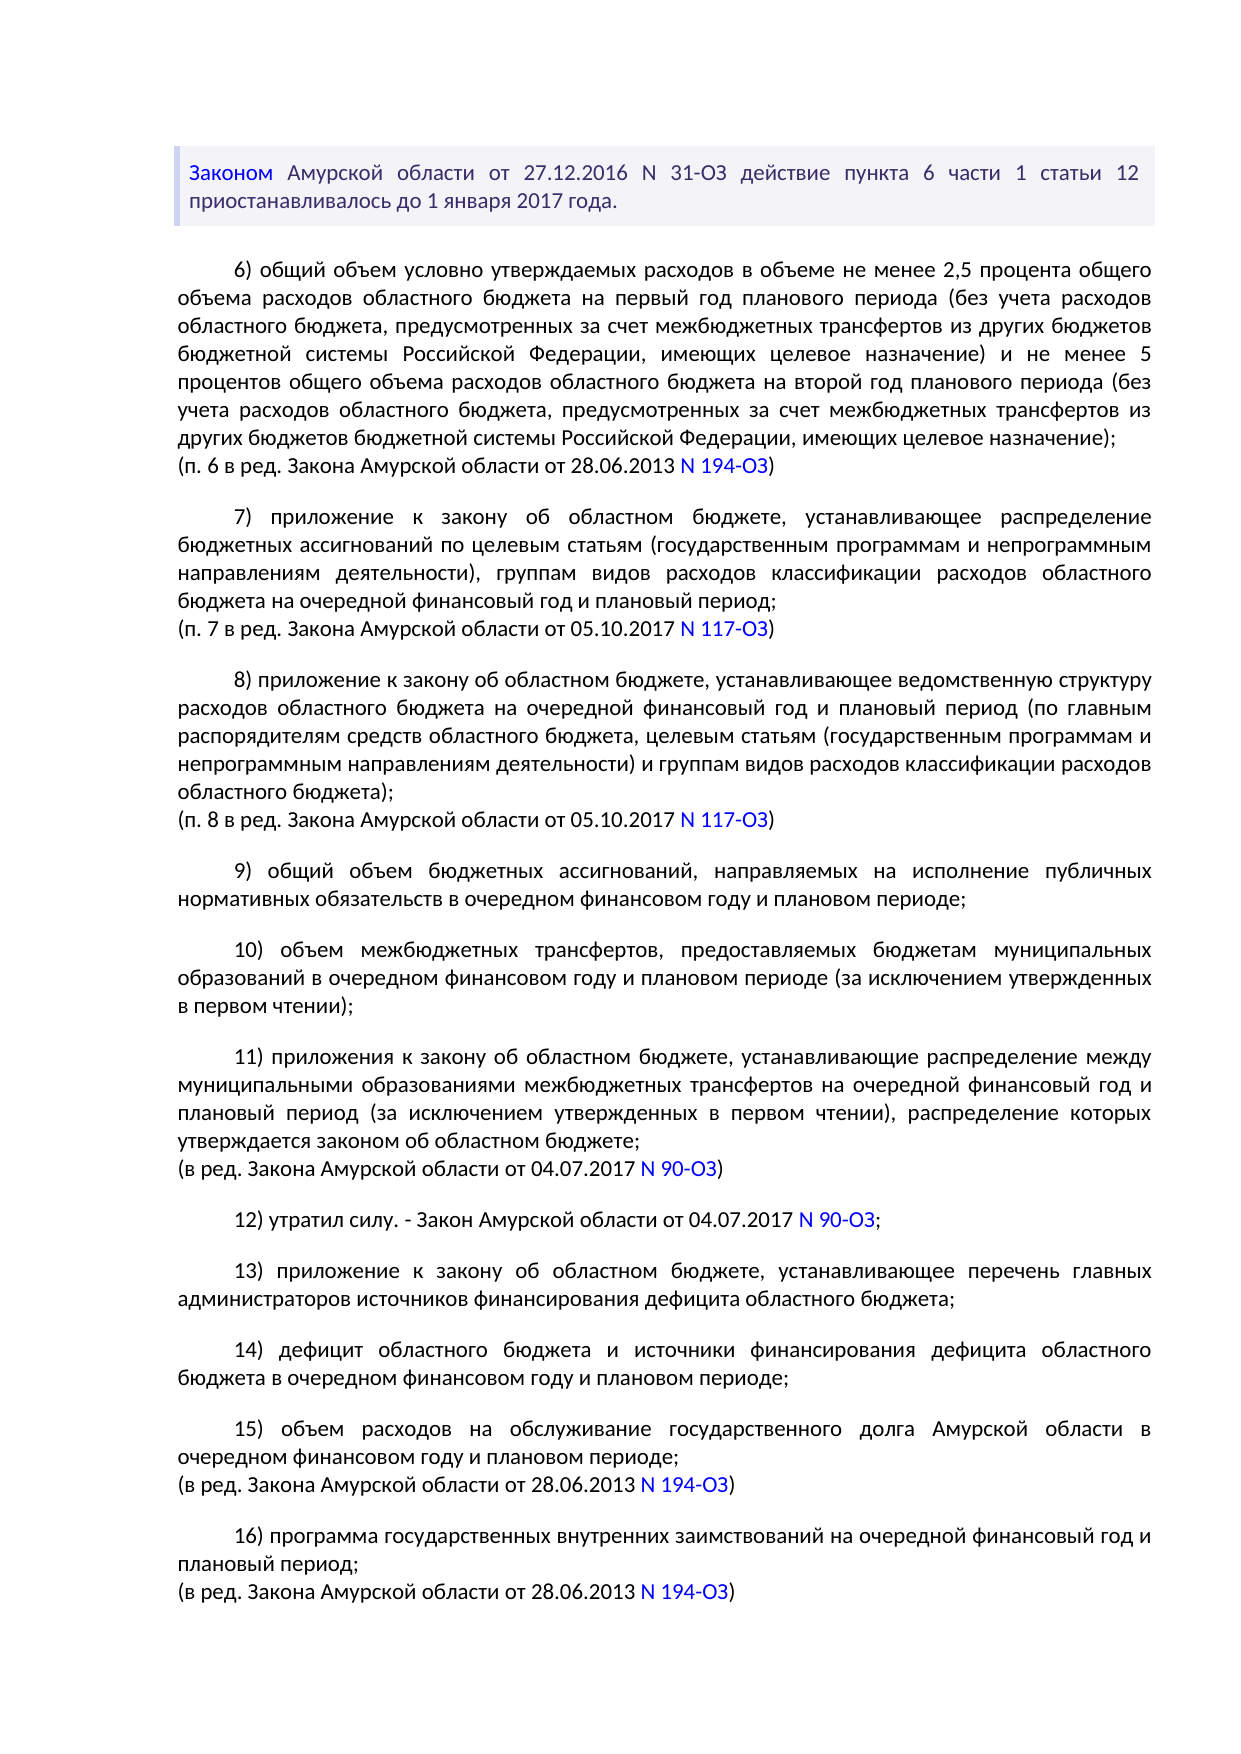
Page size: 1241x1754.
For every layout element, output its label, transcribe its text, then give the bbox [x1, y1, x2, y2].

text 9) общий объем бюджетных ассигнований, направляемых на исполнение публичных нормативных обязательств в очередном финансовом году и плановом периоде; [177, 856, 1152, 912]
text 13) приложение к закону об областном бюджете, устанавливающее перечень главных администраторов источников финансирования дефицита областного бюджета; [177, 1256, 1152, 1312]
text (п. 8 в ред. Закона Амурской области от 05.10.2017 N 117-ОЗ) [177, 805, 1152, 833]
text (в ред. Закона Амурской области от 04.07.2017 N 90-ОЗ) [177, 1154, 1152, 1182]
text 12) утратил силу. - Закон Амурской области от 04.07.2017 N 90-ОЗ; [177, 1205, 1152, 1233]
text 16) программа государственных внутренних заимствований на очередной финансовый год и плановый период; [177, 1521, 1152, 1577]
text (в ред. Закона Амурской области от 28.06.2013 N 194-ОЗ) [177, 1577, 1152, 1605]
text 15) объем расходов на обслуживание государственного долга Амурской области в очередном финансовом году и плановом периоде; [177, 1414, 1152, 1470]
text 7) приложение к закону об областном бюджете, устанавливающее распределение бюджетных ассигнований по целевым статьям (государственным программам и непрограммным направлениям деятельности), группам видов расходов классификации расходов областного бюджета на очередной финансовый год и плановый период; [177, 502, 1152, 614]
text 6) общий объем условно утверждаемых расходов в объеме не менее 2,5 процента общего объема расходов областного бюджета на первый год планового периода (без учета расходов областного бюджета, предусмотренных за счет межбюджетных трансфертов из других бюджетов бюджетной системы Российской Федерации, имеющих целевое назначение) и не менее 5 процентов общего объема расходов областного бюджета на второй год планового периода (без учета расходов областного бюджета, предусмотренных за счет межбюджетных трансфертов из других бюджетов бюджетной системы Российской Федерации, имеющих целевое назначение); [177, 255, 1152, 451]
text 14) дефицит областного бюджета и источники финансирования дефицита областного бюджета в очередном финансовом году и плановом периоде; [177, 1335, 1152, 1391]
text (п. 6 в ред. Закона Амурской области от 28.06.2013 N 194-ОЗ) [177, 451, 1152, 479]
text (в ред. Закона Амурской области от 28.06.2013 N 194-ОЗ) [177, 1470, 1152, 1498]
table_header Законом Амурской области от 27.12.2016 N 31-ОЗ действие пункта 6 части 1 статьи 12 приостанавливалось до 1 января 2017 года. [180, 146, 1149, 226]
text (п. 7 в ред. Закона Амурской области от 05.10.2017 N 117-ОЗ) [177, 614, 1152, 642]
text 10) объем межбюджетных трансфертов, предоставляемых бюджетам муниципальных образований в очередном финансовом году и плановом периоде (за исключением утвержденных в первом чтении); [177, 935, 1152, 1019]
text 11) приложения к закону об областном бюджете, устанавливающие распределение между муниципальными образованиями межбюджетных трансфертов на очередной финансовый год и плановый период (за исключением утвержденных в первом чтении), распределение которых утверждается законом об областном бюджете; [177, 1042, 1152, 1154]
text 8) приложение к закону об областном бюджете, устанавливающее ведомственную структуру расходов областного бюджета на очередной финансовый год и плановый период (по главным распорядителям средств областного бюджета, целевым статьям (государственным программам и непрограммным направлениям деятельности) и группам видов расходов классификации расходов областного бюджета); [177, 665, 1152, 805]
